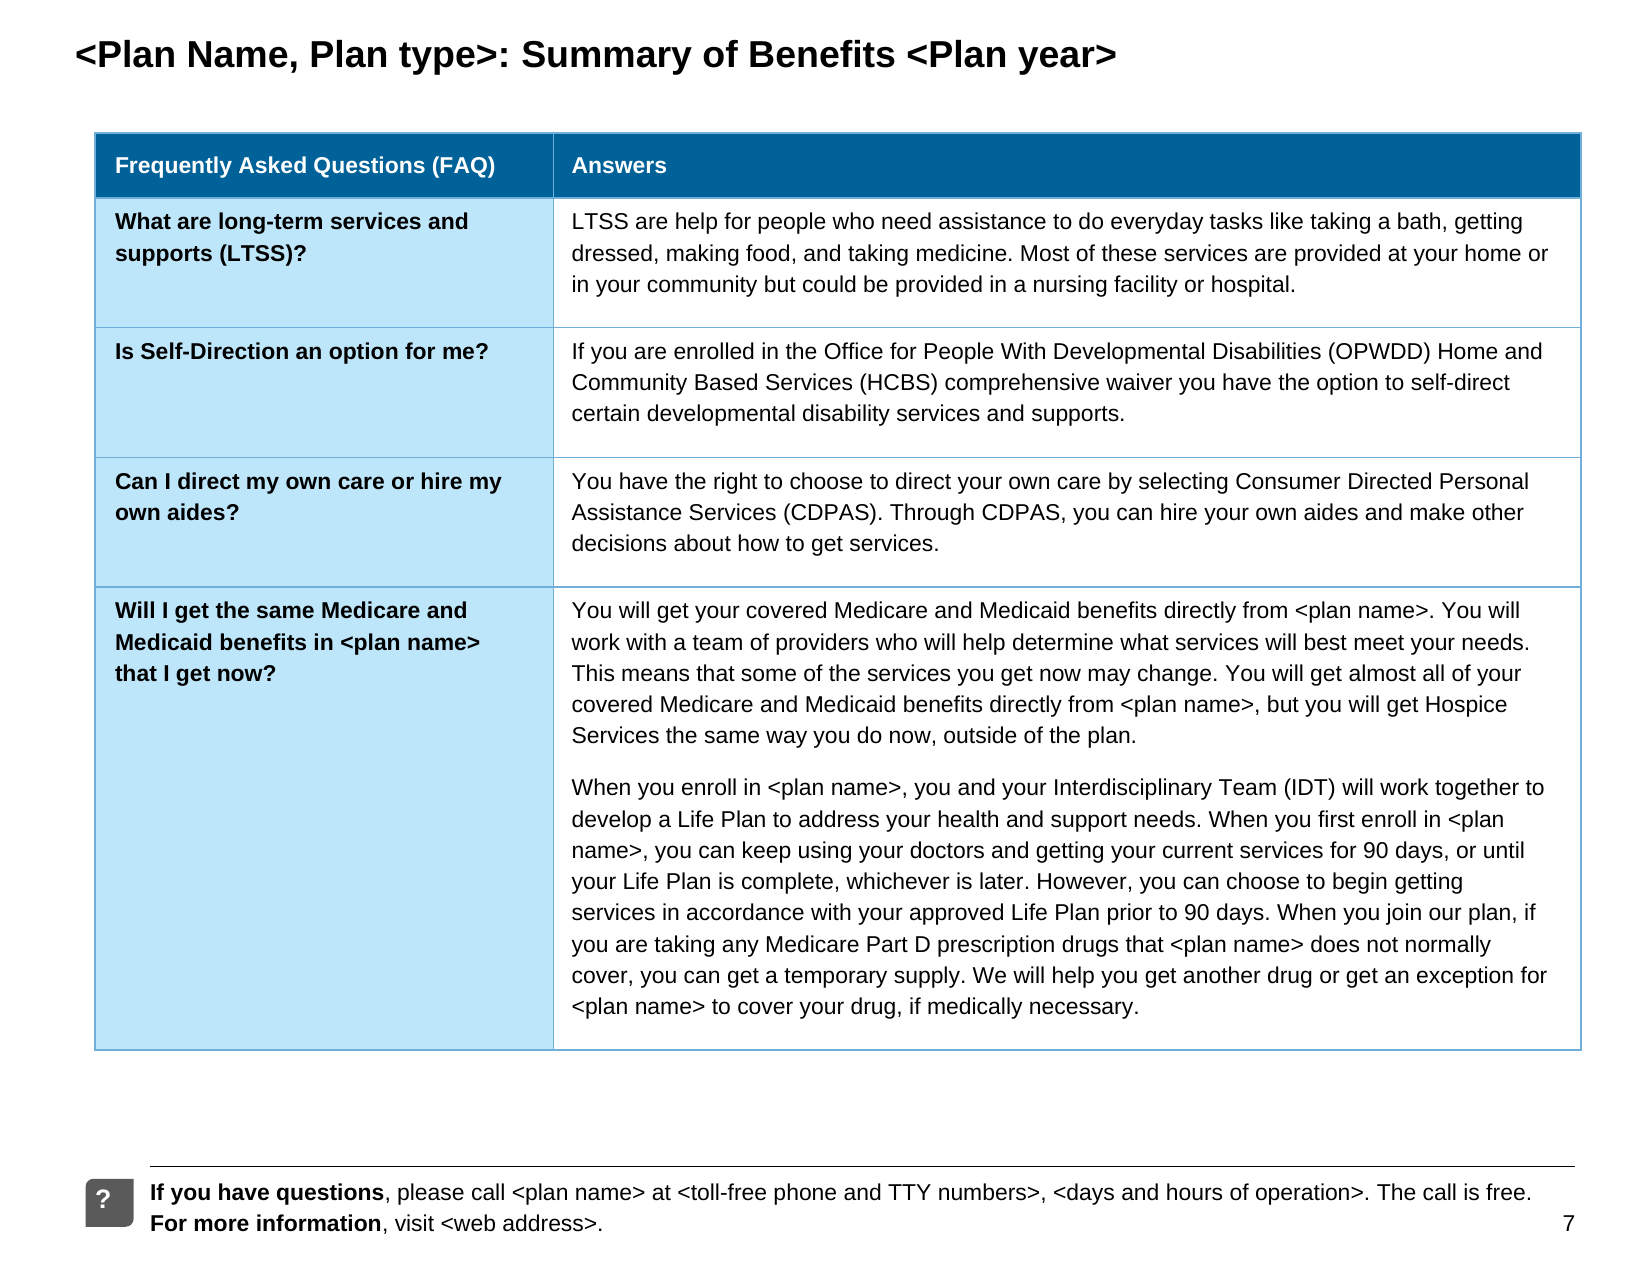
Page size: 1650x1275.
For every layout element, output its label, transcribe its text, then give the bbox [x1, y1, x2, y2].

table_header Answers [554, 134, 1580, 197]
table_cell LTSS are help for people who need assistance to do everyday tasks like taking a bath, getting dressed, making food, and taking medicine. Most of these services are provided at your home or in your community but could be provided in a nursing facility or hospital. [554, 199, 1580, 327]
table_cell Can I direct my own care or hire my own aides? [96, 458, 553, 586]
table_cell If you are enrolled in the Office for People With Developmental Disabilities (OPWDD) Home and Community Based Services (HCBS) comprehensive waiver you have the option to self-direct certain developmental disability services and supports. [554, 328, 1580, 456]
table_cell You have the right to choose to direct your own care by selecting Consumer Directed Personal Assistance Services (CDPAS). Through CDPAS, you can hire your own aides and make other decisions about how to get services. [554, 458, 1580, 586]
table_cell Is Self-Direction an option for me? [96, 328, 553, 456]
table_cell What are long-term services and supports (LTSS)? [96, 199, 553, 327]
table_cell Will I get the same Medicare and Medicaid benefits in <plan name> that I get now? [96, 588, 553, 1049]
table_header Frequently Asked Questions (FAQ) [96, 134, 553, 197]
table_cell You will get your covered Medicare and Medicaid benefits directly from <plan name>. You will work with a team of providers who will help determine what services will best meet your needs. This means that some of the services you get now may change. You will get almost all of your covered Medicare and Medicaid benefits directly from <plan name>, but you will get Hospice Services the same way you do now, outside of the plan. When you enroll in <plan name>, you and your Interdisciplinary Team (IDT) will work together to develop a Life Plan to address your health and support needs. When you first enroll in <plan name>, you can keep using your doctors and getting your current services for 90 days, or until your Life Plan is complete, whichever is later. However, you can choose to begin getting services in accordance with your approved Life Plan prior to 90 days. When you join our plan, if you are taking any Medicare Part D prescription drugs that <plan name> does not normally cover, you can get a temporary supply. We will help you get another drug or get an exception for <plan name> to cover your drug, if medically necessary. [554, 588, 1580, 1049]
